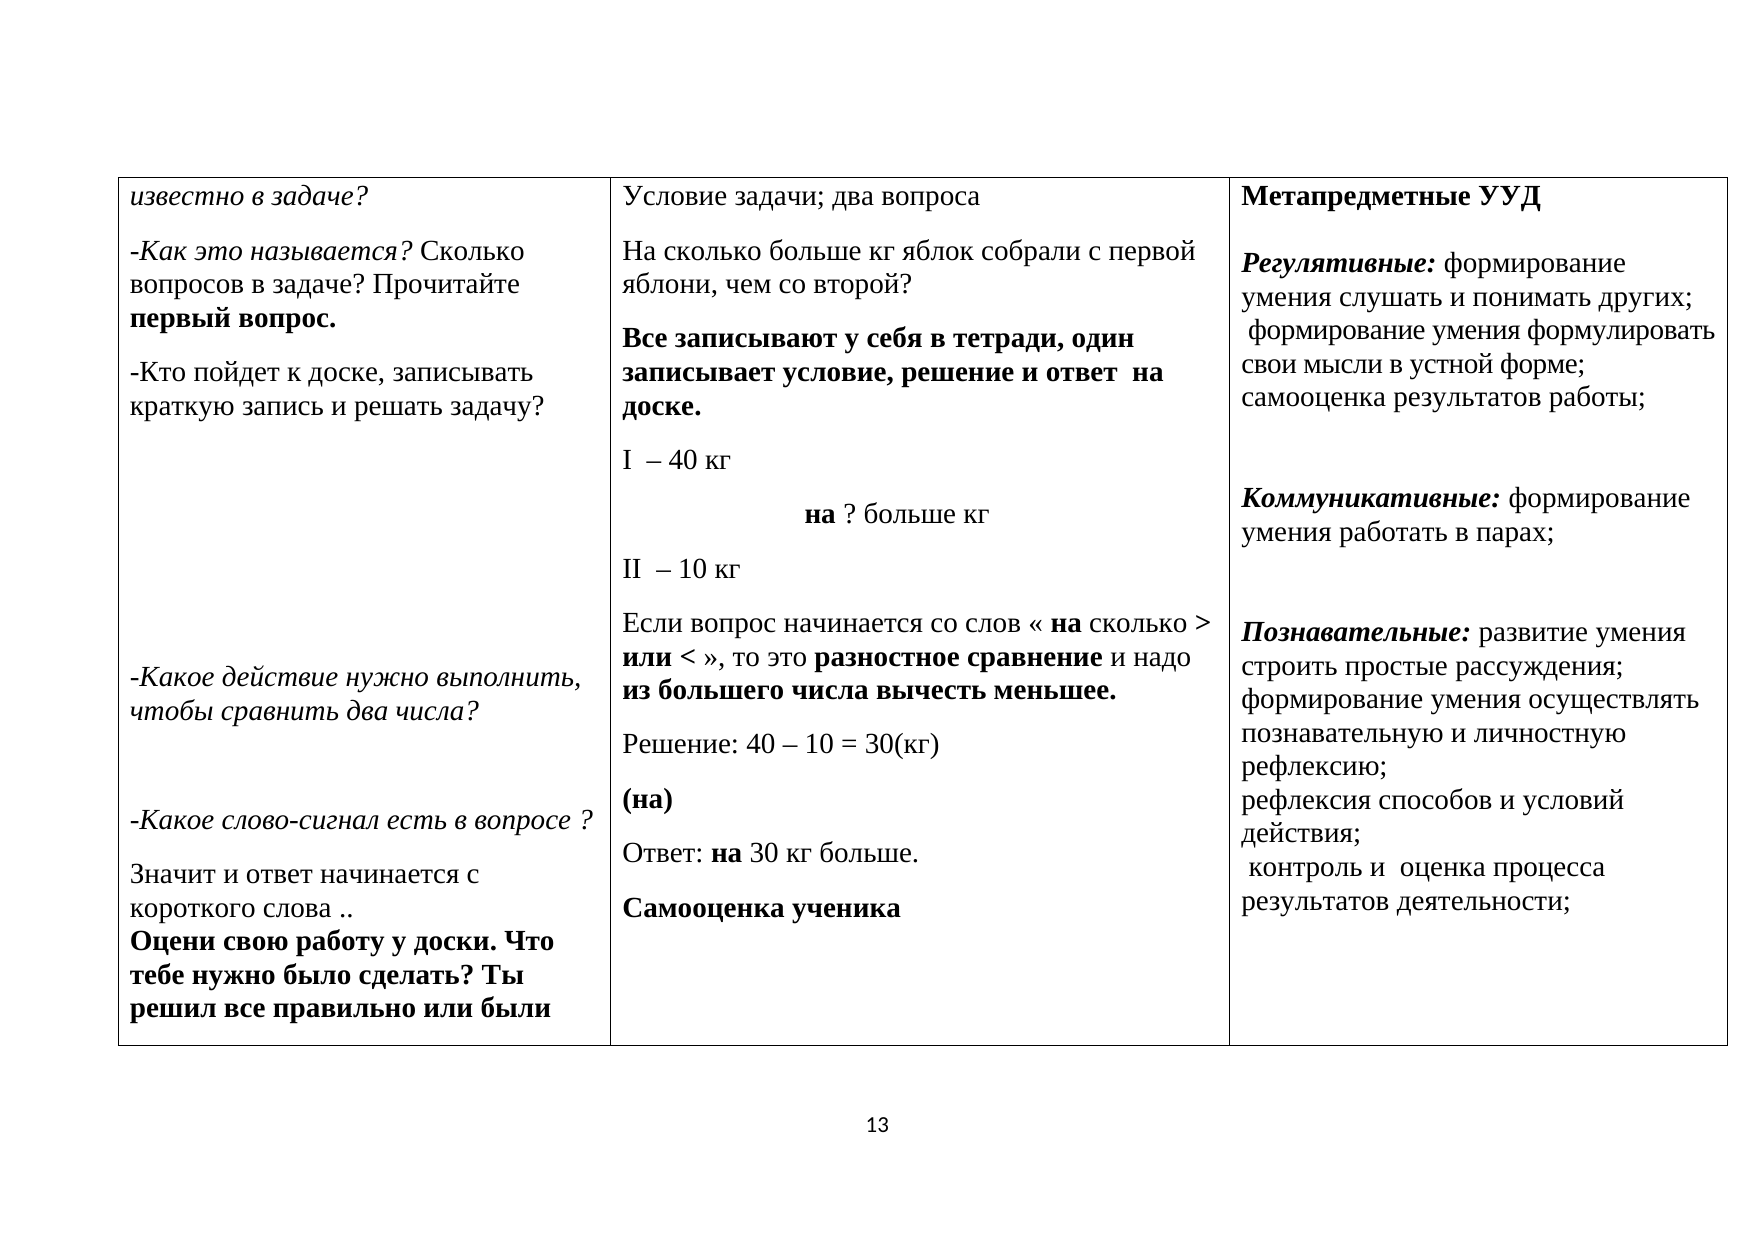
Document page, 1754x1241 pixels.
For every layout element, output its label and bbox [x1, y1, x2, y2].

table_cell [119, 178, 610, 1045]
table_cell [1230, 178, 1727, 1045]
table_cell [611, 178, 1229, 1045]
